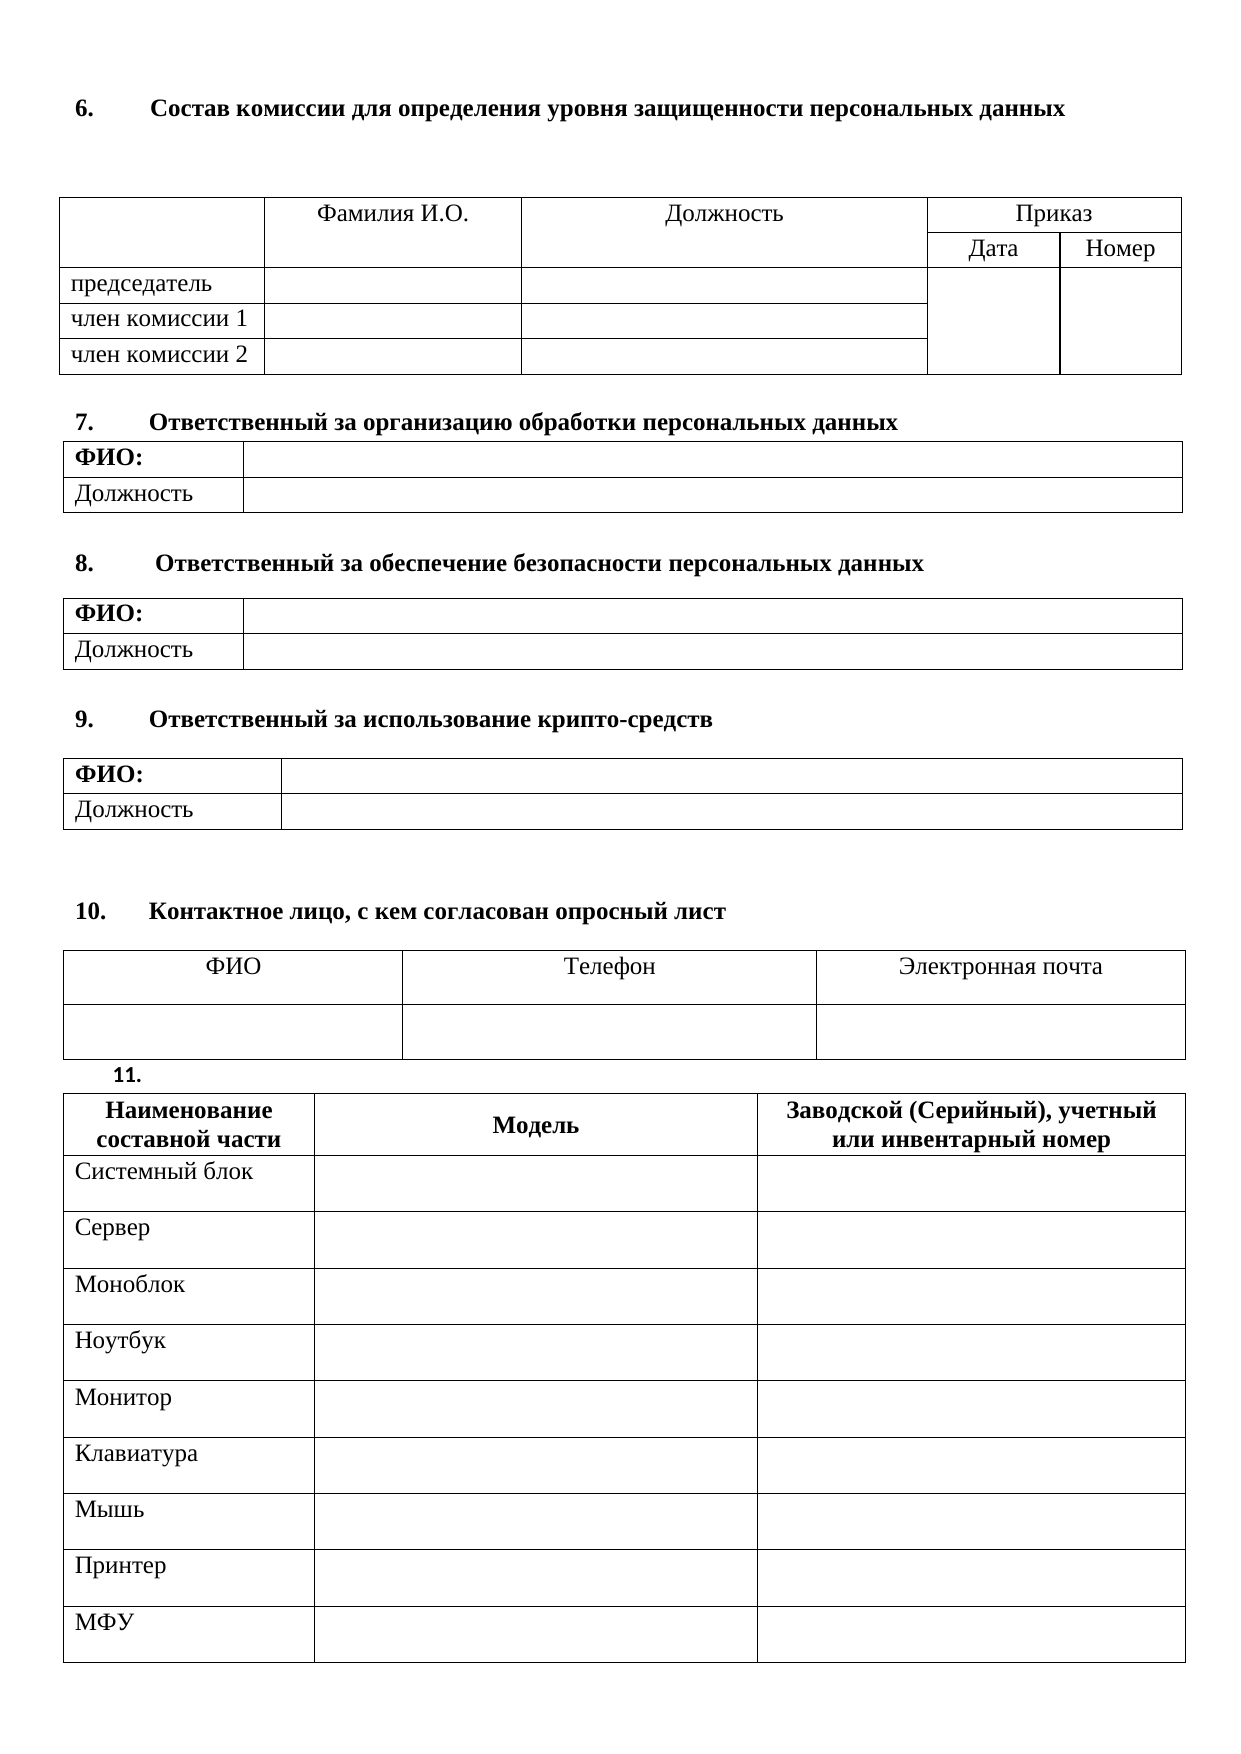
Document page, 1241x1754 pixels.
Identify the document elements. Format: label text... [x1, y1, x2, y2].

table_cell Номер [1061, 233, 1181, 267]
table_header Модель [315, 1094, 757, 1155]
table_cell [758, 1494, 1185, 1549]
table_cell [282, 794, 1182, 829]
table_cell [522, 304, 927, 338]
table_header ФИО: [64, 759, 281, 793]
table_cell [315, 1494, 757, 1549]
table_cell [758, 1381, 1185, 1437]
table_header [244, 442, 1182, 477]
table_cell [758, 1156, 1185, 1211]
list Ответственный за организацию обработки персональных данных [75, 407, 1165, 436]
table_cell [315, 1325, 757, 1380]
table_cell МФУ [64, 1607, 314, 1662]
table_cell Клавиатура [64, 1438, 314, 1493]
table_cell [265, 304, 521, 338]
table_cell Моноблок [64, 1269, 314, 1324]
table_cell председатель [60, 268, 264, 302]
table_cell Принтер [64, 1550, 314, 1606]
table_cell [758, 1438, 1185, 1493]
table_cell Монитор [64, 1381, 314, 1437]
table_header [282, 759, 1182, 793]
table_cell Должность [64, 478, 243, 512]
table_cell [758, 1269, 1185, 1324]
table_header ФИО: [64, 442, 243, 477]
table_cell Мышь [64, 1494, 314, 1549]
table_cell Должность [64, 634, 243, 668]
table_header Заводской (Серийный), учетный или инвентарный номер [758, 1094, 1185, 1155]
list Ответственный за обеспечение безопасности персональных данных [75, 548, 1165, 577]
table_cell [315, 1269, 757, 1324]
table_cell Сервер [64, 1212, 314, 1268]
table_header [244, 599, 1182, 633]
table_cell [315, 1607, 757, 1662]
list Состав комиссии для определения уровня защищенности персональных данных [75, 93, 1165, 122]
table_cell [315, 1381, 757, 1437]
table_cell [403, 1005, 816, 1059]
table_cell [244, 634, 1182, 668]
table_cell [315, 1550, 757, 1606]
table_header Должность [522, 198, 927, 267]
table_cell [1061, 268, 1181, 373]
table_cell [265, 268, 521, 302]
table_cell [64, 1005, 402, 1059]
table_cell [315, 1438, 757, 1493]
table_cell [758, 1607, 1185, 1662]
table_header Приказ [928, 198, 1181, 232]
table_header ФИО [64, 951, 402, 1004]
table_cell [758, 1550, 1185, 1606]
table_header Фамилия И.О. [265, 198, 521, 267]
table_cell член комиссии 1 [60, 304, 264, 338]
table_header Телефон [403, 951, 816, 1004]
list Ответственный за использование крипто-средств [75, 704, 1165, 733]
table_cell [758, 1212, 1185, 1268]
table_cell Ноутбук [64, 1325, 314, 1380]
table_cell [522, 339, 927, 373]
table_cell [244, 478, 1182, 512]
table_header Наименование составной части [64, 1094, 314, 1155]
table_cell член комиссии 2 [60, 339, 264, 373]
table_header [60, 198, 264, 267]
list Контактное лицо, с кем согласован опросный лист [75, 896, 1165, 925]
table_cell [265, 339, 521, 373]
table_cell Системный блок [64, 1156, 314, 1211]
table_header ФИО: [64, 599, 243, 633]
table_cell [315, 1156, 757, 1211]
table_cell [817, 1005, 1185, 1059]
table_cell [928, 268, 1059, 373]
table_header Электронная почта [817, 951, 1185, 1004]
table_cell Должность [64, 794, 281, 829]
table_cell [758, 1325, 1185, 1380]
table_cell [315, 1212, 757, 1268]
table_cell [522, 268, 927, 302]
table_cell Дата [928, 233, 1059, 267]
